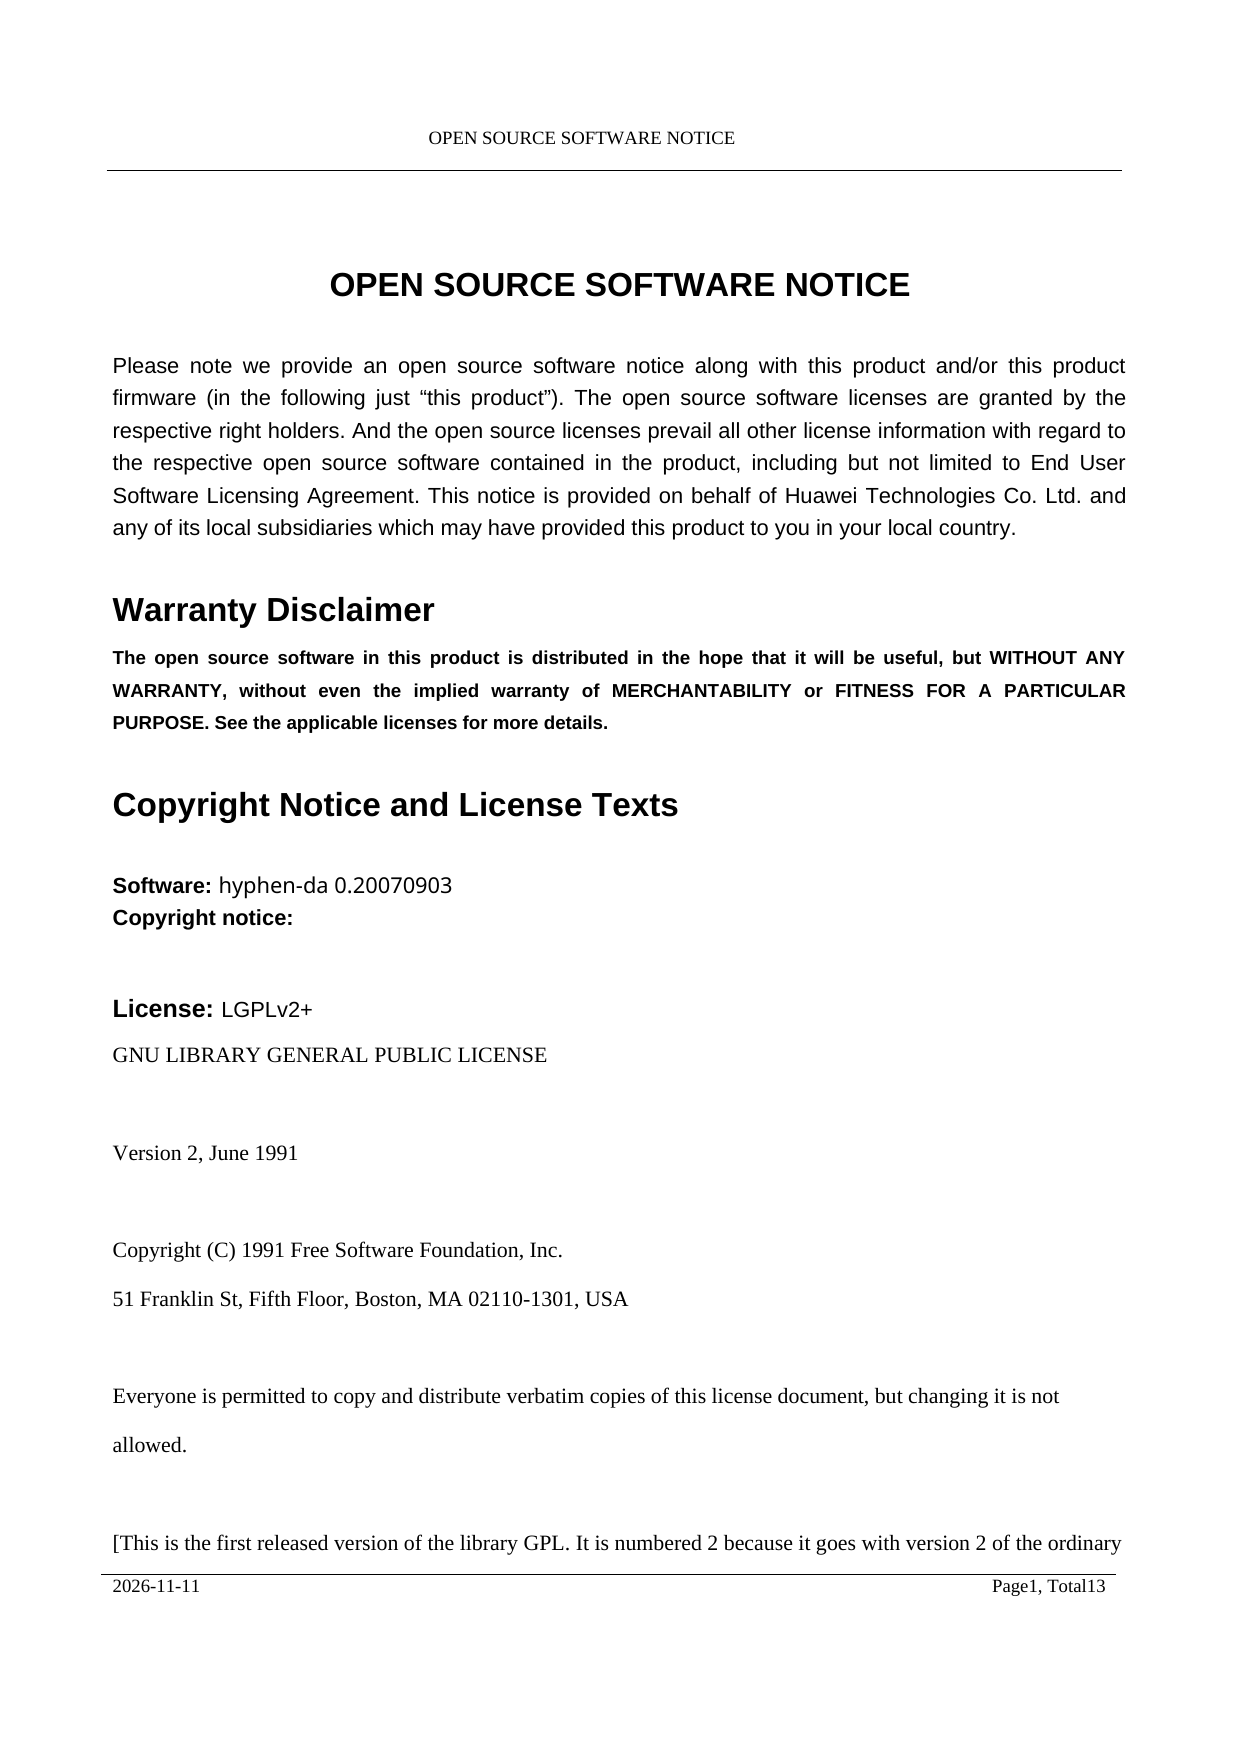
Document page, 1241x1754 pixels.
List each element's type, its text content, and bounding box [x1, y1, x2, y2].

text Copyright Notice and License Texts [112, 771, 1128, 836]
text Copyright notice: [112, 901, 1128, 934]
text Please note we provide an open source software notice along with this product and/or this product firmware (in the following just “this product”). The open source software licenses are granted by the respective right holders. And the open source licenses prevail all other license information with regard to the respective open source software contained in the product, including but not limited to End User Software Licensing Agreement. This notice is provided on behalf of Huawei Technologies Co. Ltd. and any of its local subsidiaries which may have provided this product to you in your local country. [112, 349, 1128, 544]
text Software: hyphen-da 0.20070903 [112, 869, 1128, 901]
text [112, 1038, 1128, 1558]
text The open source software in this product is distributed in the hope that it will be useful, but WITHOUT ANY WARRANTY, without even the implied warranty of MERCHANTABILITY or FITNESS FOR A PARTICULAR PURPOSE. See the applicable licenses for more details. [112, 641, 1128, 739]
text License: LGPLv2+ [112, 992, 1128, 1024]
text OPEN SOURCE SOFTWARE NOTICE [112, 251, 1128, 316]
text Warranty Disclaimer [112, 576, 1128, 641]
